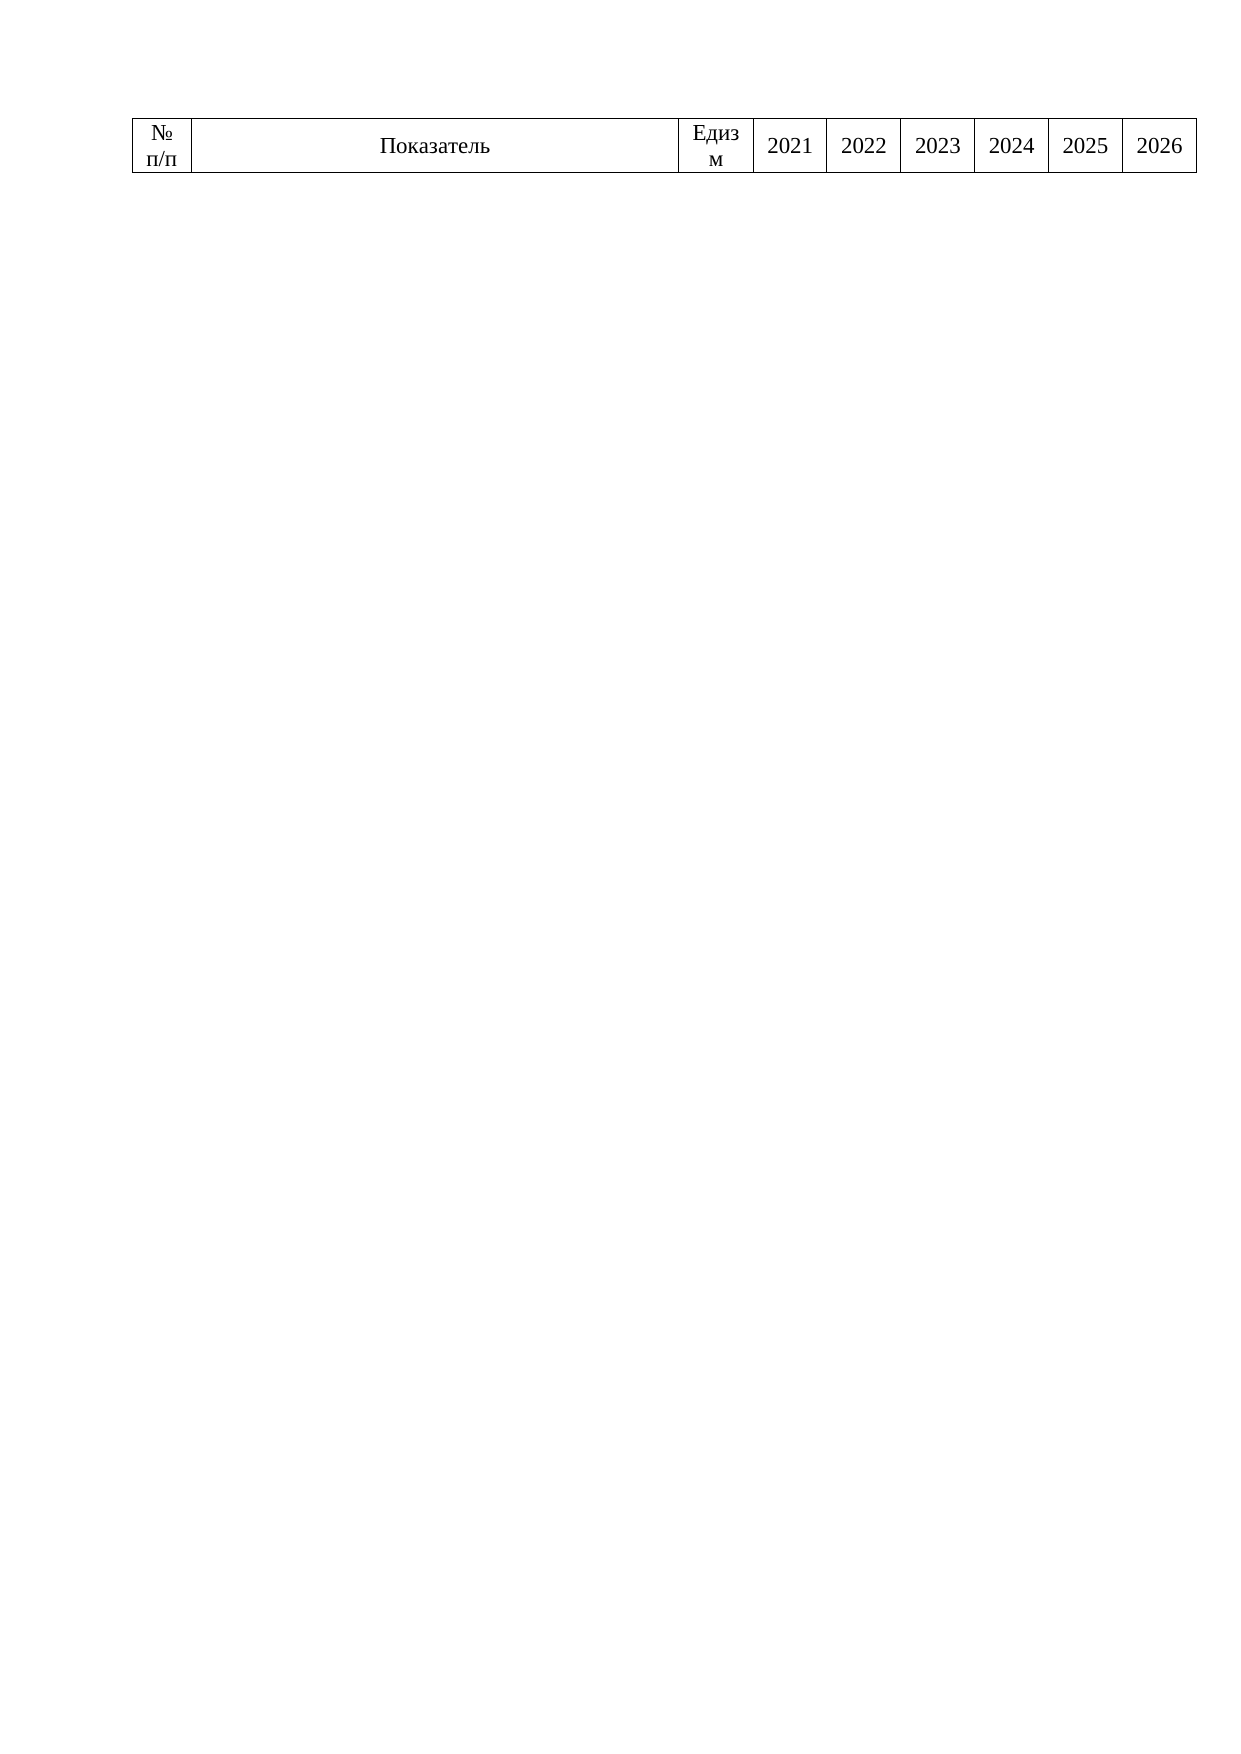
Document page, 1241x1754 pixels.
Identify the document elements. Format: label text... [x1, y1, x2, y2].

table_header 2023 [901, 119, 974, 172]
table_header Едизм [679, 119, 753, 172]
table_header 2021 [754, 119, 826, 172]
table_header 2026 [1123, 119, 1196, 172]
table_header № п/п [133, 119, 191, 172]
table_header 2022 [827, 119, 900, 172]
table_header Показатель [192, 119, 678, 172]
table_header 2024 [975, 119, 1048, 172]
table_header 2025 [1049, 119, 1122, 172]
